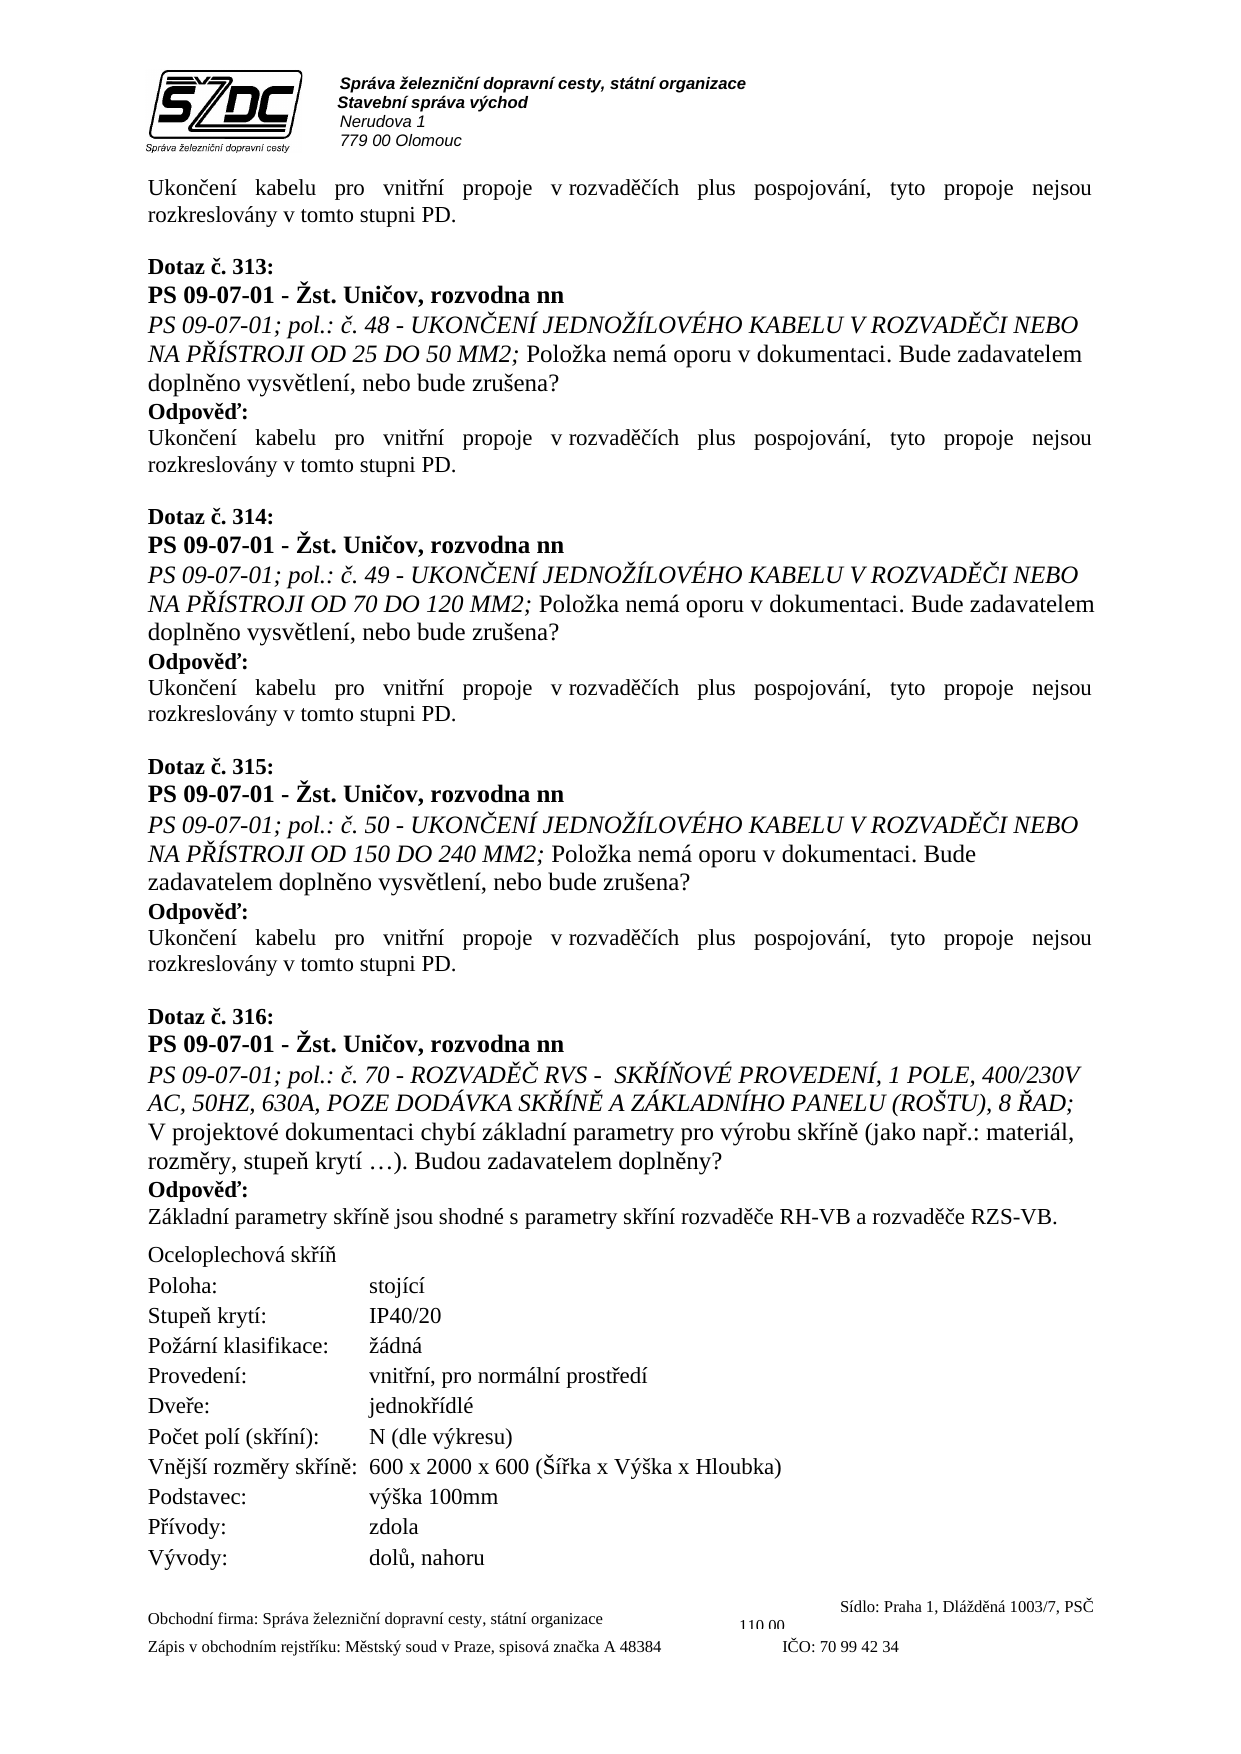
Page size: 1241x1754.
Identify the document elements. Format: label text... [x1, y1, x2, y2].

text Přívody: zdola [148, 1513, 1093, 1540]
text Dveře: jednokřídlé [148, 1393, 1093, 1419]
text Základní parametry skříně jsou shodné s parametry skříní rozvaděče RH-VB a rozvaděče RZS-VB. [148, 1203, 1093, 1229]
text PS 09-07-01 - Žst. Uničov, rozvodna nn [148, 1029, 1093, 1058]
text Vývody: dolů, nahoru [148, 1544, 1093, 1570]
text Odpověď: [148, 648, 1093, 674]
text Počet polí (skříní): N (dle výkresu) [148, 1423, 1093, 1449]
text Ukončení kabelu pro vnitřní propoje v rozvaděčích plus pospojování, tyto propoje nejsou rozkreslovány v tomto stupni PD. [148, 674, 1093, 727]
text Provedení: vnitřní, pro normální prostředí [148, 1362, 1093, 1389]
text Ukončení kabelu pro vnitřní propoje v rozvaděčích plus pospojování, tyto propoje nejsou rozkreslovány v tomto stupni PD. [148, 424, 1093, 477]
picture [145, 69, 303, 153]
text Dotaz č. 313: [148, 253, 1093, 280]
text Ukončení kabelu pro vnitřní propoje v rozvaděčích plus pospojování, tyto propoje nejsou rozkreslovány v tomto stupni PD. [148, 174, 1093, 227]
text Stupeň krytí: IP40/20 [148, 1302, 1093, 1328]
table_header PS 09-07-01; pol.: č. 70 - ROZVADĚČ RVS - SKŘÍŇOVÉ PROVEDENÍ, 1 POLE, 400/230V AC, 50HZ, 630A, POZE DODÁVKA SKŘÍNĚ A ZÁKLADNÍHO PANELU (ROŠTU), 8 ŘAD; V projektové dokumentaci chybí základní parametry pro výrobu skříně (jako např.: materiál, rozměry, stupeň krytí …). Budou zadavatelem doplněny? [146, 1058, 1100, 1176]
text Odpověď: [148, 898, 1093, 924]
text Odpověď: [148, 398, 1093, 424]
text Požární klasifikace: žádná [148, 1332, 1093, 1358]
text Vnější rozměry skříně: 600 x 2000 x 600 (Šířka x Výška x Hloubka) [148, 1453, 1093, 1479]
table_header PS 09-07-01; pol.: č. 50 - UKONČENÍ JEDNOŽÍLOVÉHO KABELU V ROZVADĚČI NEBO NA PŘÍSTROJI OD 150 DO 240 MM2; Položka nemá oporu v dokumentaci. Bude zadavatelem doplněno vysvětlení, nebo bude zrušena? [146, 808, 1100, 898]
text Oceloplechová skříň [148, 1242, 1093, 1268]
text Odpověď: [148, 1176, 1093, 1203]
text PS 09-07-01 - Žst. Uničov, rozvodna nn [148, 530, 1093, 558]
text Dotaz č. 316: [148, 1003, 1093, 1029]
text Podstavec: výška 100mm [148, 1483, 1093, 1509]
table_header PS 09-07-01; pol.: č. 49 - UKONČENÍ JEDNOŽÍLOVÉHO KABELU V ROZVADĚČI NEBO NA PŘÍSTROJI OD 70 DO 120 MM2; Položka nemá oporu v dokumentaci. Bude zadavatelem doplněno vysvětlení, nebo bude zrušena? [146, 559, 1100, 648]
text Dotaz č. 315: [148, 753, 1093, 779]
text Dotaz č. 314: [148, 503, 1093, 530]
text PS 09-07-01 - Žst. Uničov, rozvodna nn [148, 280, 1093, 308]
text PS 09-07-01 - Žst. Uničov, rozvodna nn [148, 779, 1093, 808]
table_header PS 09-07-01; pol.: č. 48 - UKONČENÍ JEDNOŽÍLOVÉHO KABELU V ROZVADĚČI NEBO NA PŘÍSTROJI OD 25 DO 50 MM2; Položka nemá oporu v dokumentaci. Bude zadavatelem doplněno vysvětlení, nebo bude zrušena? [146, 309, 1100, 398]
text Ukončení kabelu pro vnitřní propoje v rozvaděčích plus pospojování, tyto propoje nejsou rozkreslovány v tomto stupni PD. [148, 924, 1093, 977]
text Poloha: stojící [148, 1272, 1093, 1298]
